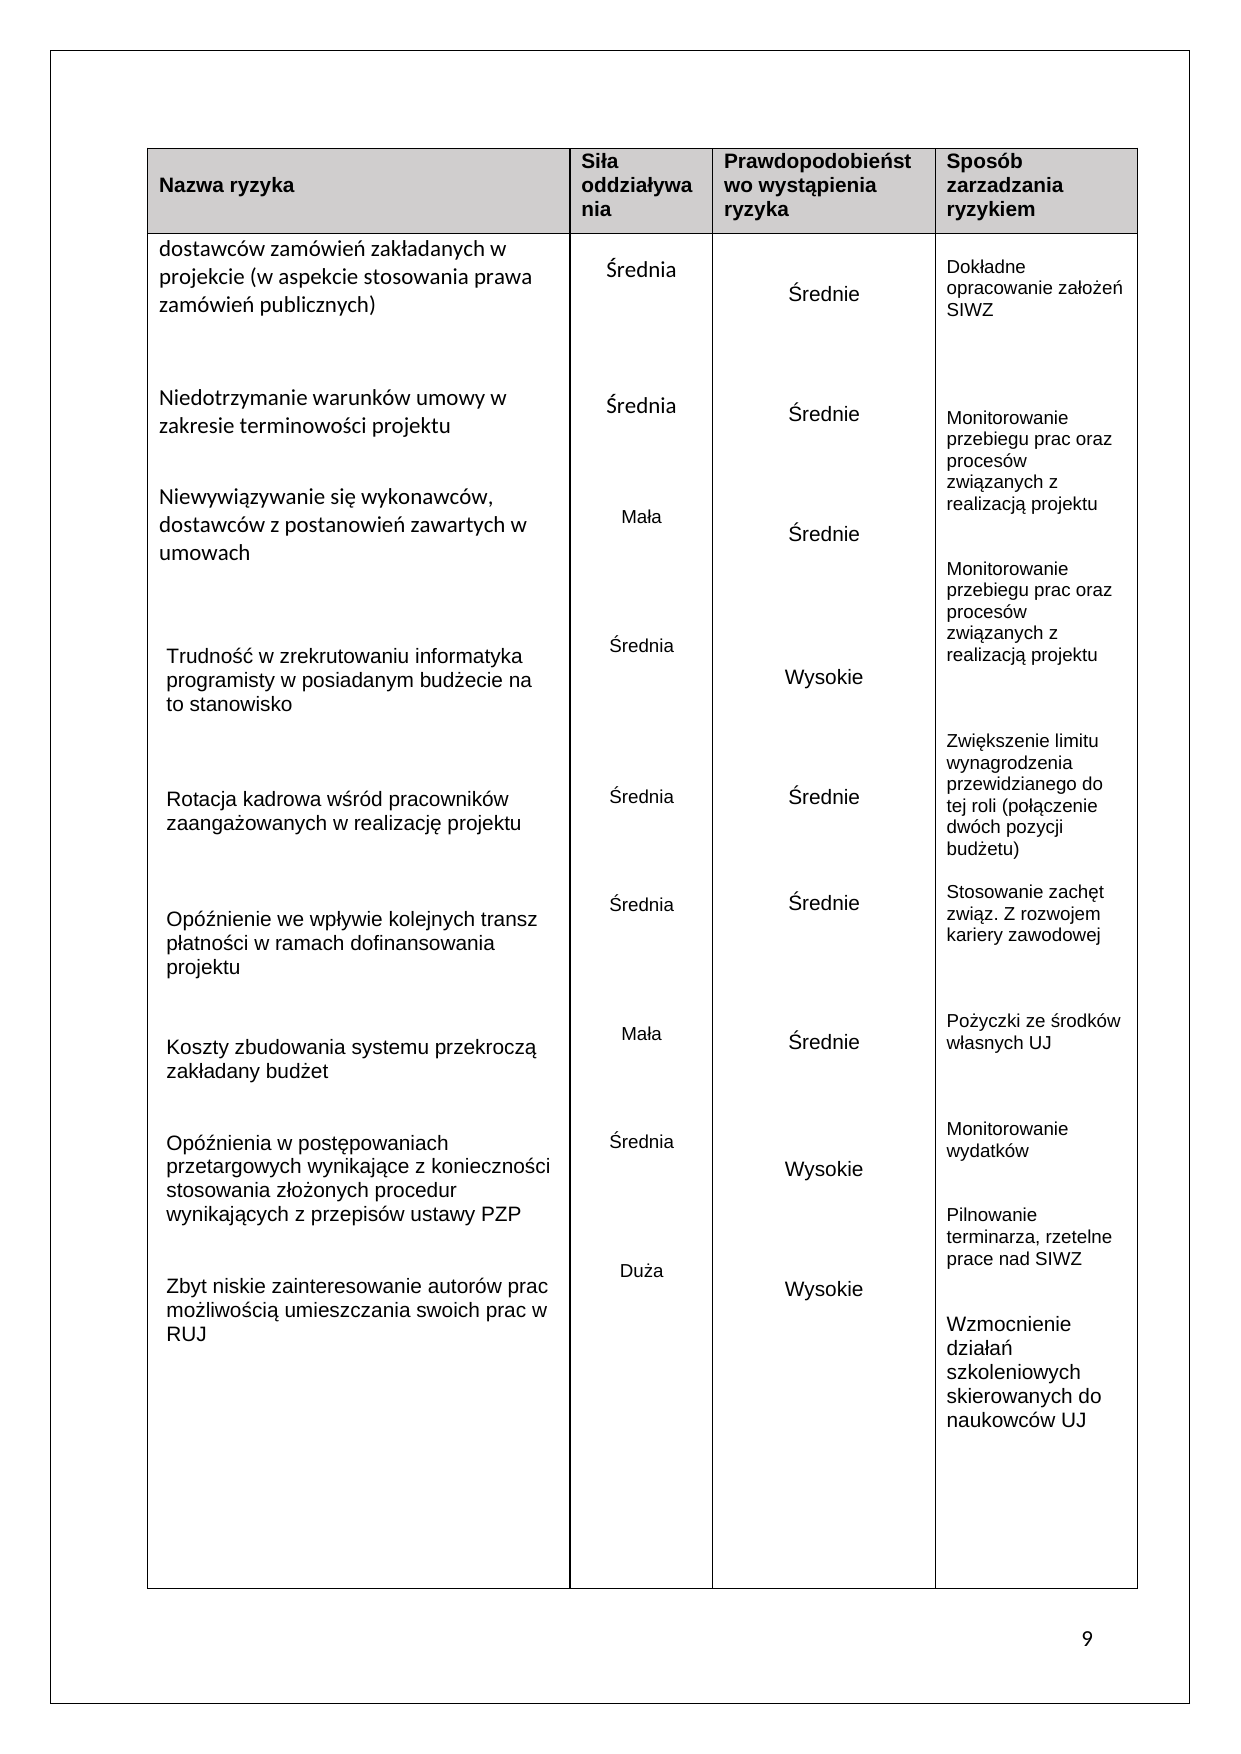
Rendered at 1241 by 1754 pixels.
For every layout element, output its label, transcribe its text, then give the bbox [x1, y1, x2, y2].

table_header Prawdopodobieństwo wystąpienia ryzyka [713, 149, 935, 233]
table_header Nazwa ryzyka [148, 149, 569, 233]
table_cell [571, 234, 712, 1588]
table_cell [148, 234, 569, 1588]
table_cell Średnie Średnie Średnie Średnie [713, 234, 935, 1588]
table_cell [936, 234, 1137, 1588]
table_header Sposób zarzadzania ryzykiem [936, 149, 1137, 233]
table_header Siła oddziaływania [571, 149, 712, 233]
